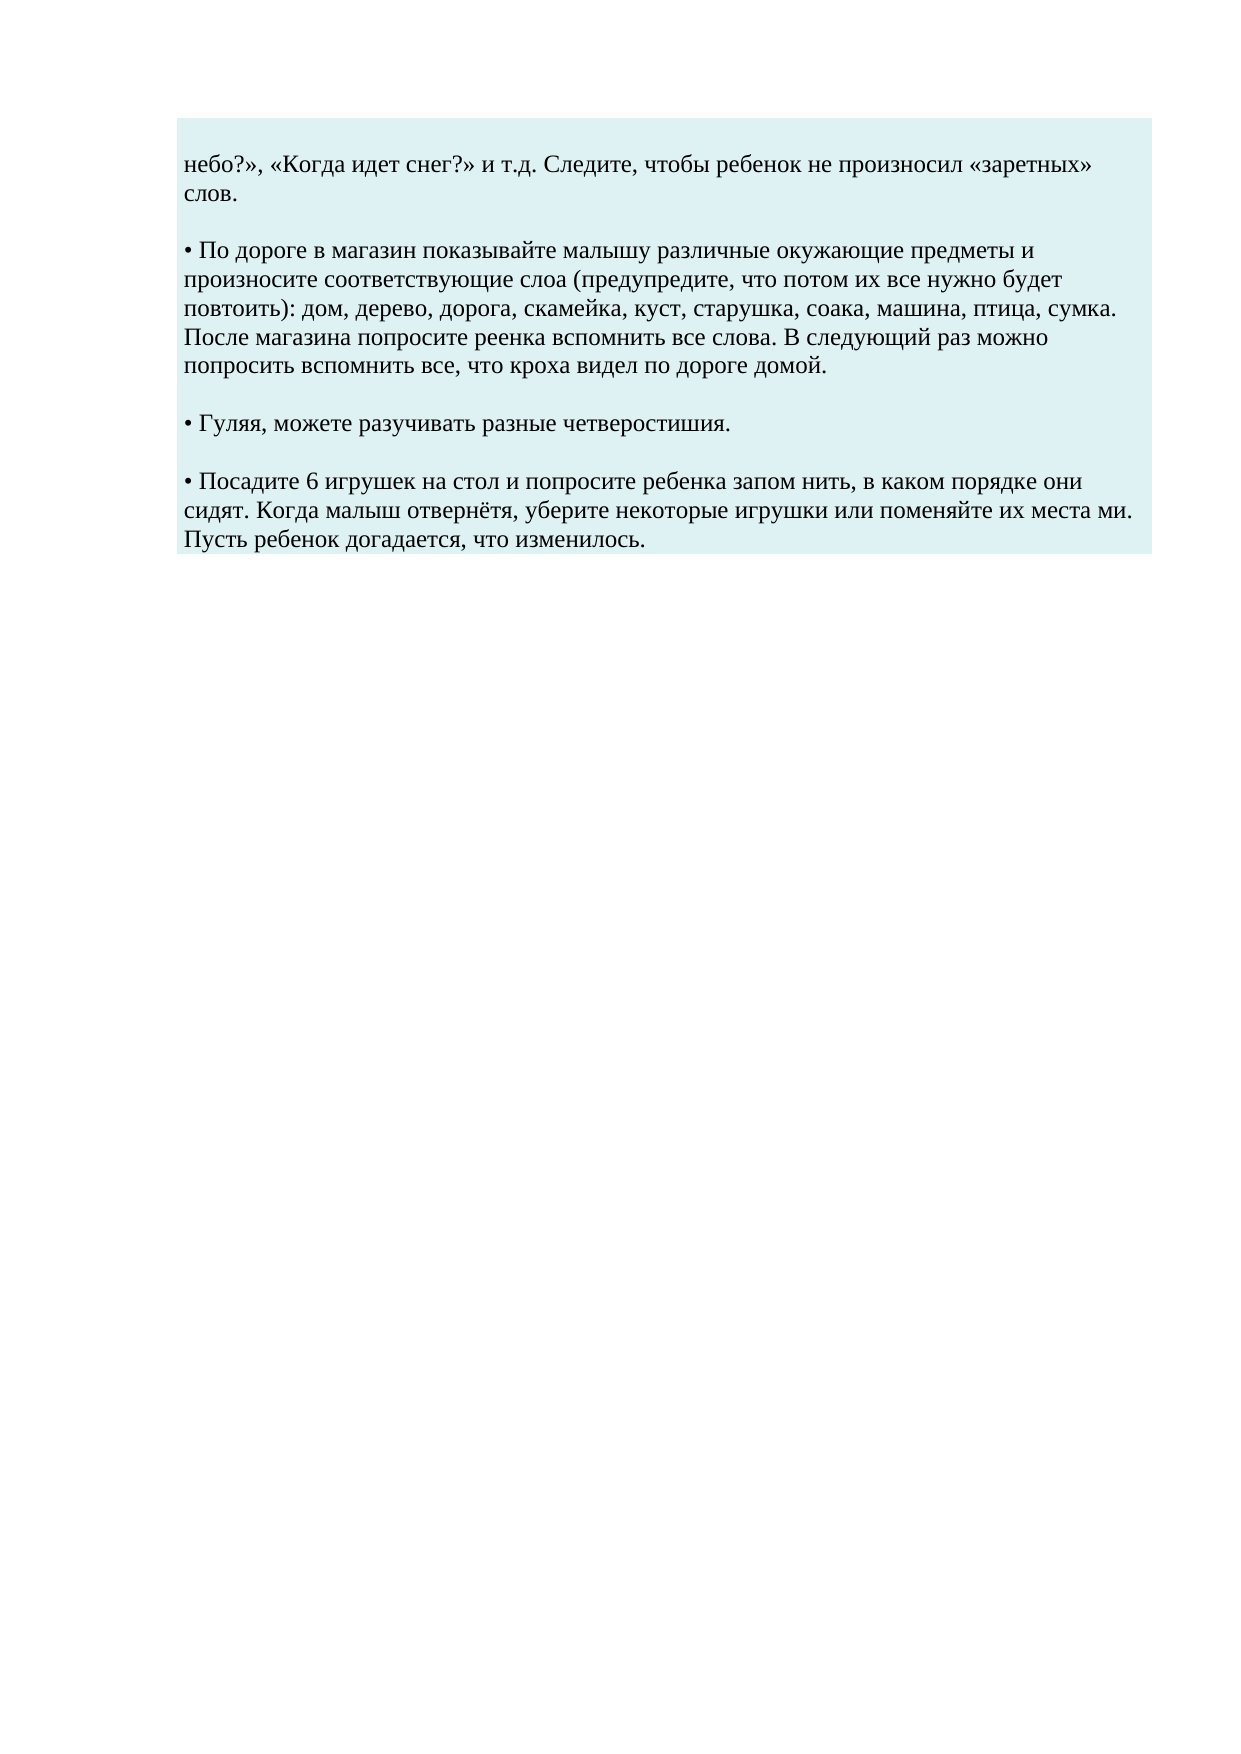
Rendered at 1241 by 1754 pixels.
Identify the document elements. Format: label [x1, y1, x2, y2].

table_cell [177, 118, 1152, 554]
